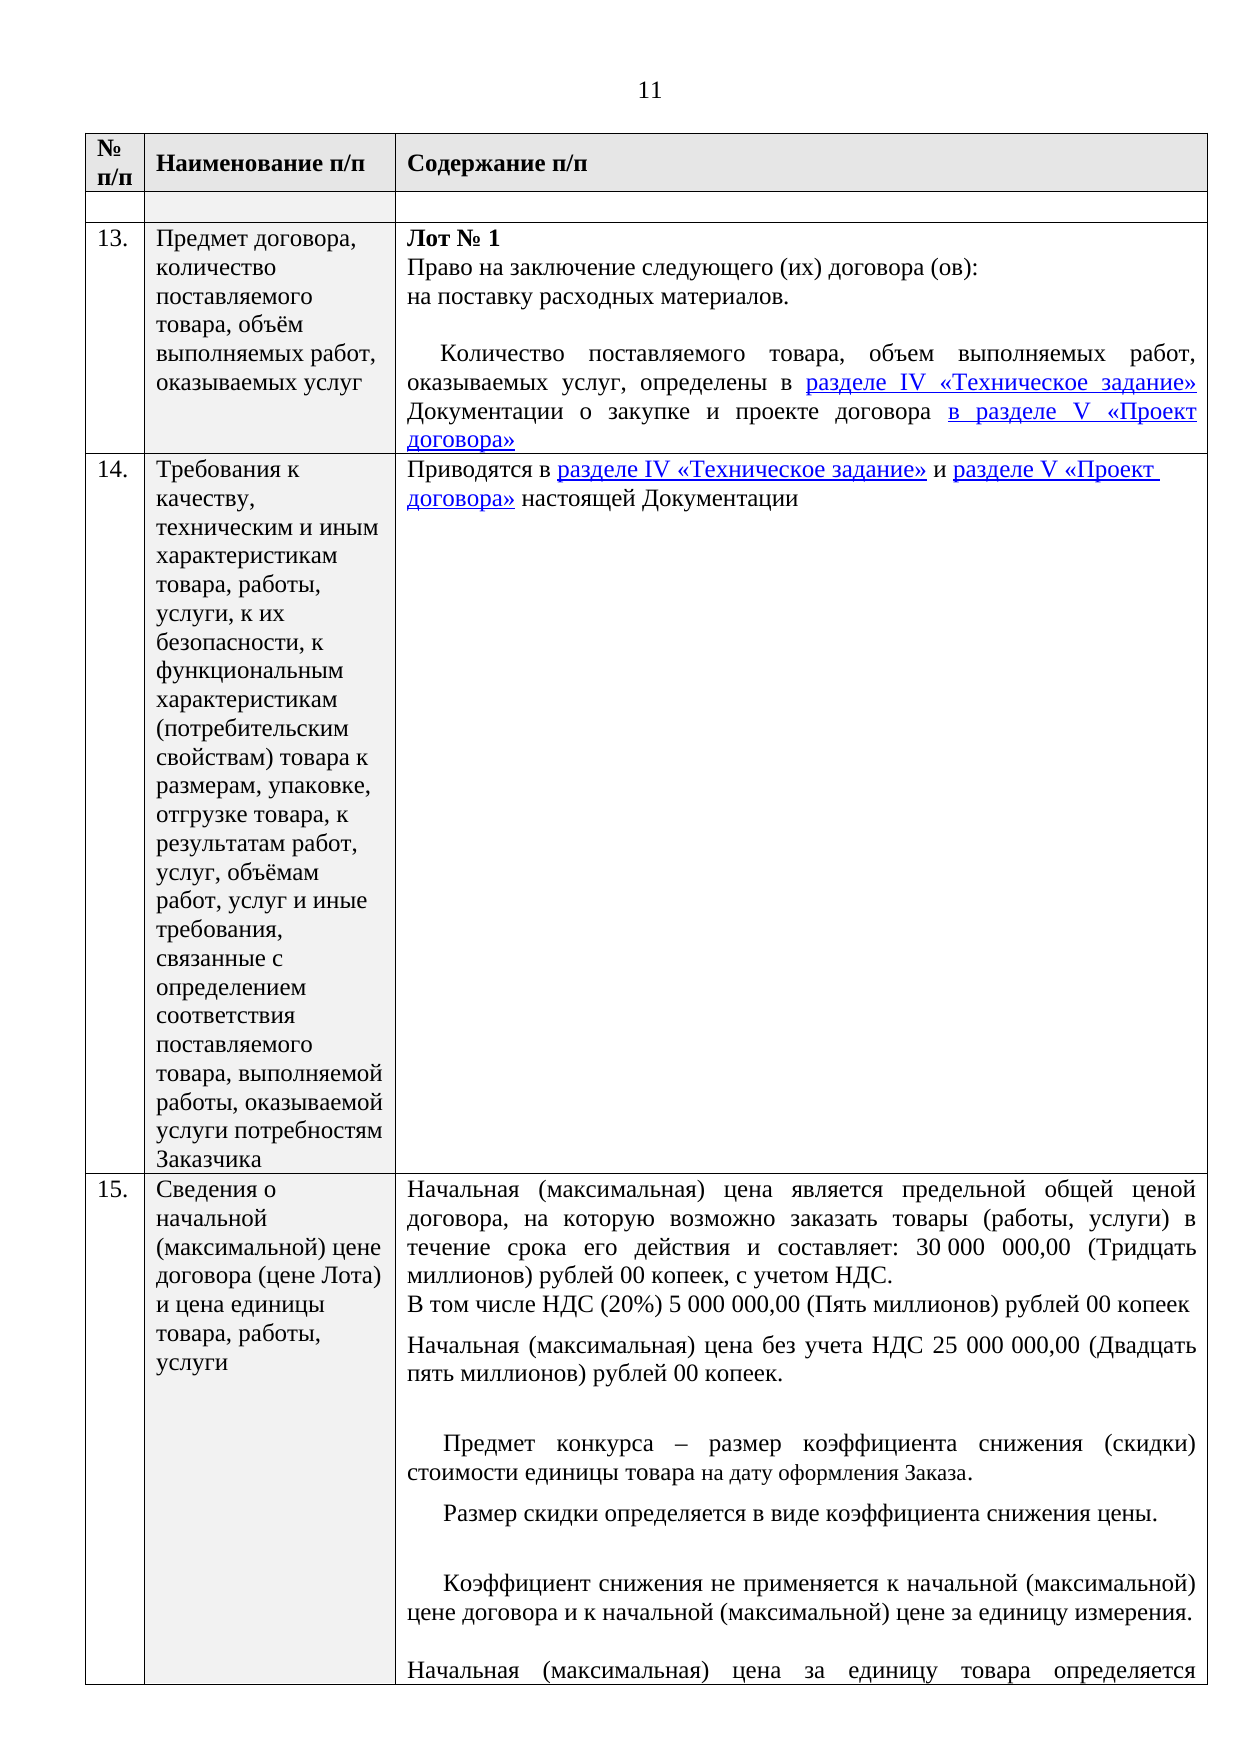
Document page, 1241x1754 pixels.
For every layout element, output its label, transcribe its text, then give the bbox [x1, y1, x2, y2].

table_cell Лот № 1 Право на заключение следующего (их) договора (ов): на поставку расходных материалов. Количество поставляемого товара, объем выполняемых работ, оказываемых услуг, определены в разделе IV «Техническое задание» Документации о закупке и проекте договора в разделе V «Проект договора» [396, 223, 1207, 453]
table_cell [86, 454, 144, 1173]
table_cell Предмет договора, количество поставляемого товара, объём выполняемых работ, оказываемых услуг [145, 223, 395, 453]
table_cell Требования к качеству, техническим и иным характеристикам товара, работы, услуги, к их безопасности, к функциональным характеристикам (потребительским свойствам) товара к размерам, упаковке, отгрузке товара, к результатам работ, услуг, объёмам работ, услуг и иные требования, связанные с определением соответствия поставляемого товара, выполняемой работы, оказываемой услуги потребностям Заказчика [145, 454, 395, 1173]
table_header Содержание п/п [396, 134, 1207, 191]
table_header Наименование п/п [145, 134, 395, 191]
table_cell [86, 1174, 144, 1683]
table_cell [145, 192, 395, 222]
table_cell Приводятся в разделе IV «Техническое задание» и разделе V «Проект договора» настоящей Документации [396, 454, 1207, 1173]
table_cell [396, 1174, 1207, 1683]
table_cell [86, 223, 144, 453]
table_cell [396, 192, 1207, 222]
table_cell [145, 1174, 395, 1683]
table_cell [86, 192, 144, 222]
table_header № п/п [86, 134, 144, 191]
